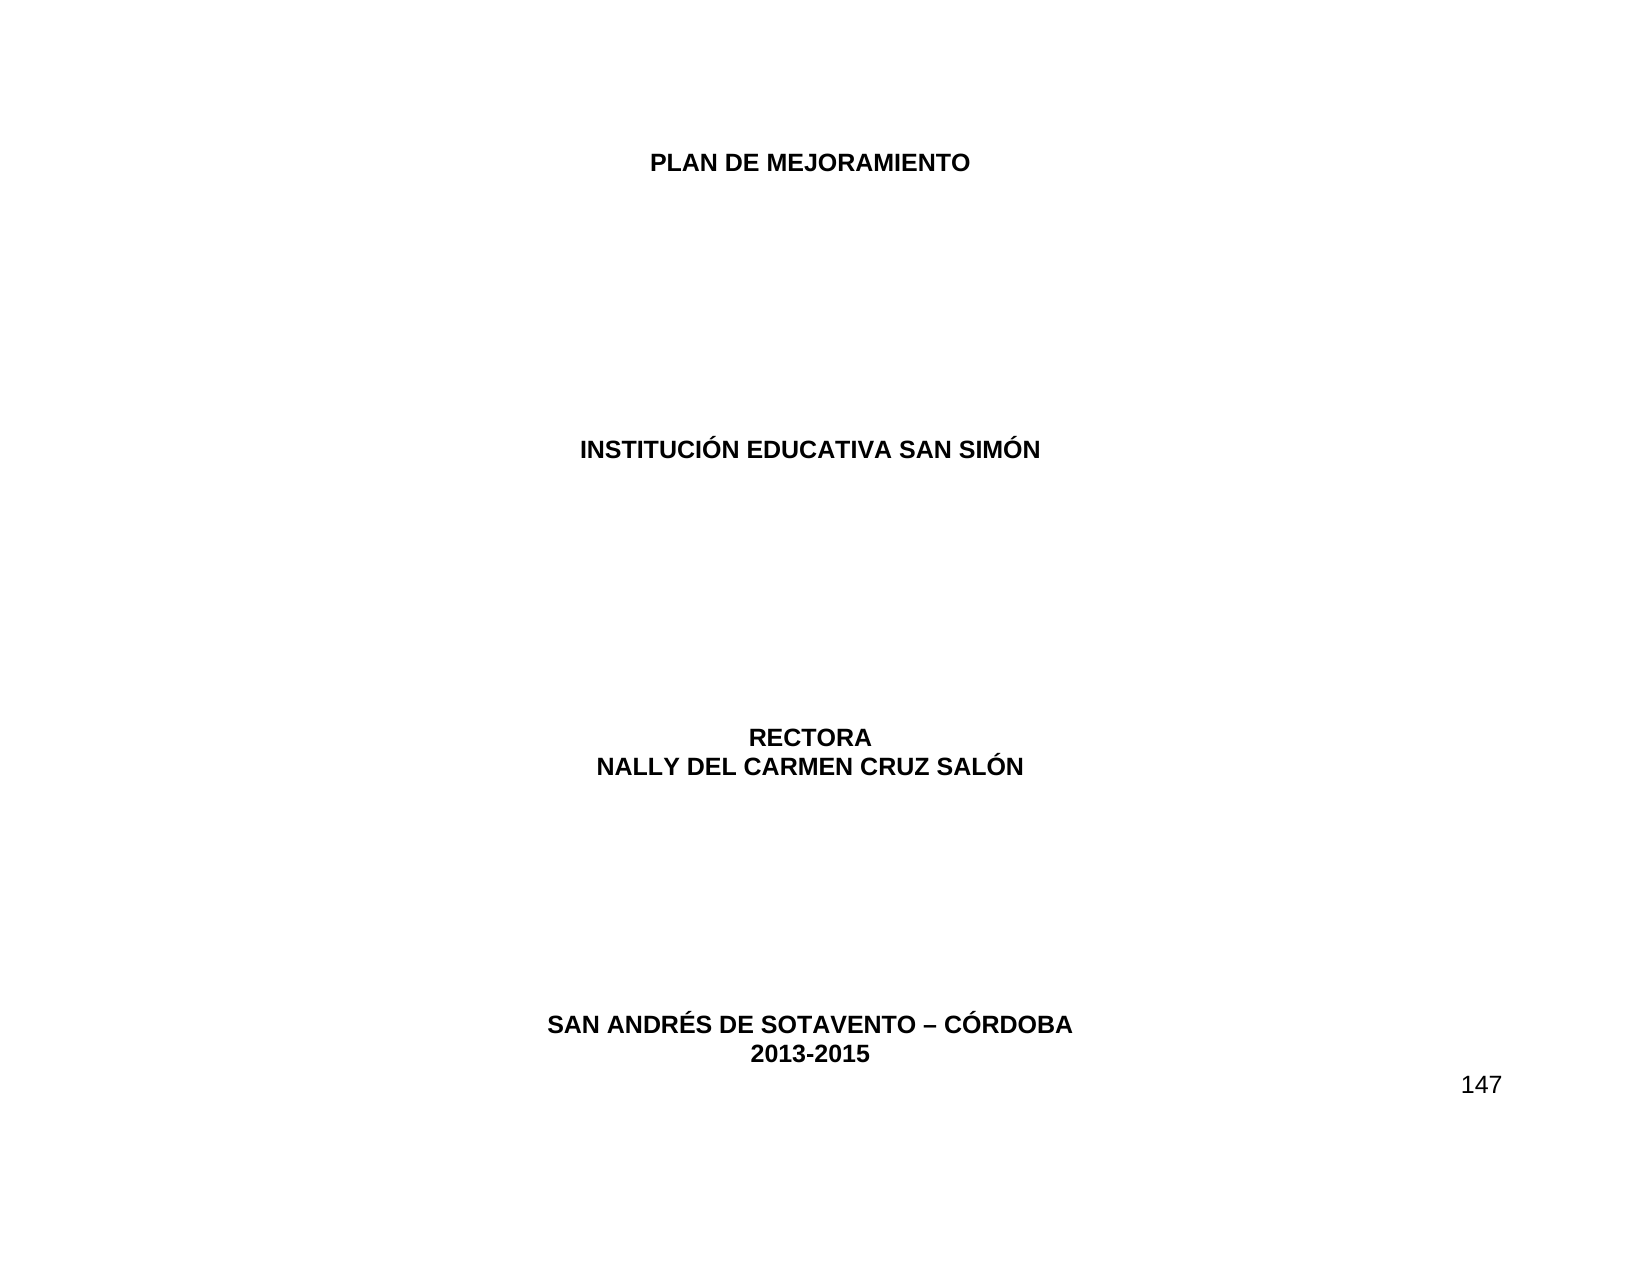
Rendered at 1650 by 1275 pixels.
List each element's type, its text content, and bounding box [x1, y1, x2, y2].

text NALLY DEL CARMEN CRUZ SALÓN [118, 751, 1502, 780]
text INSTITUCIÓN EDUCATIVA SAN SIMÓN [118, 435, 1502, 464]
text 2013-2015 [118, 1039, 1502, 1068]
text RECTORA [118, 723, 1502, 751]
text SAN ANDRÉS DE SOTAVENTO – CÓRDOBA [118, 1010, 1502, 1039]
text PLAN DE MEJORAMIENTO [118, 148, 1502, 176]
